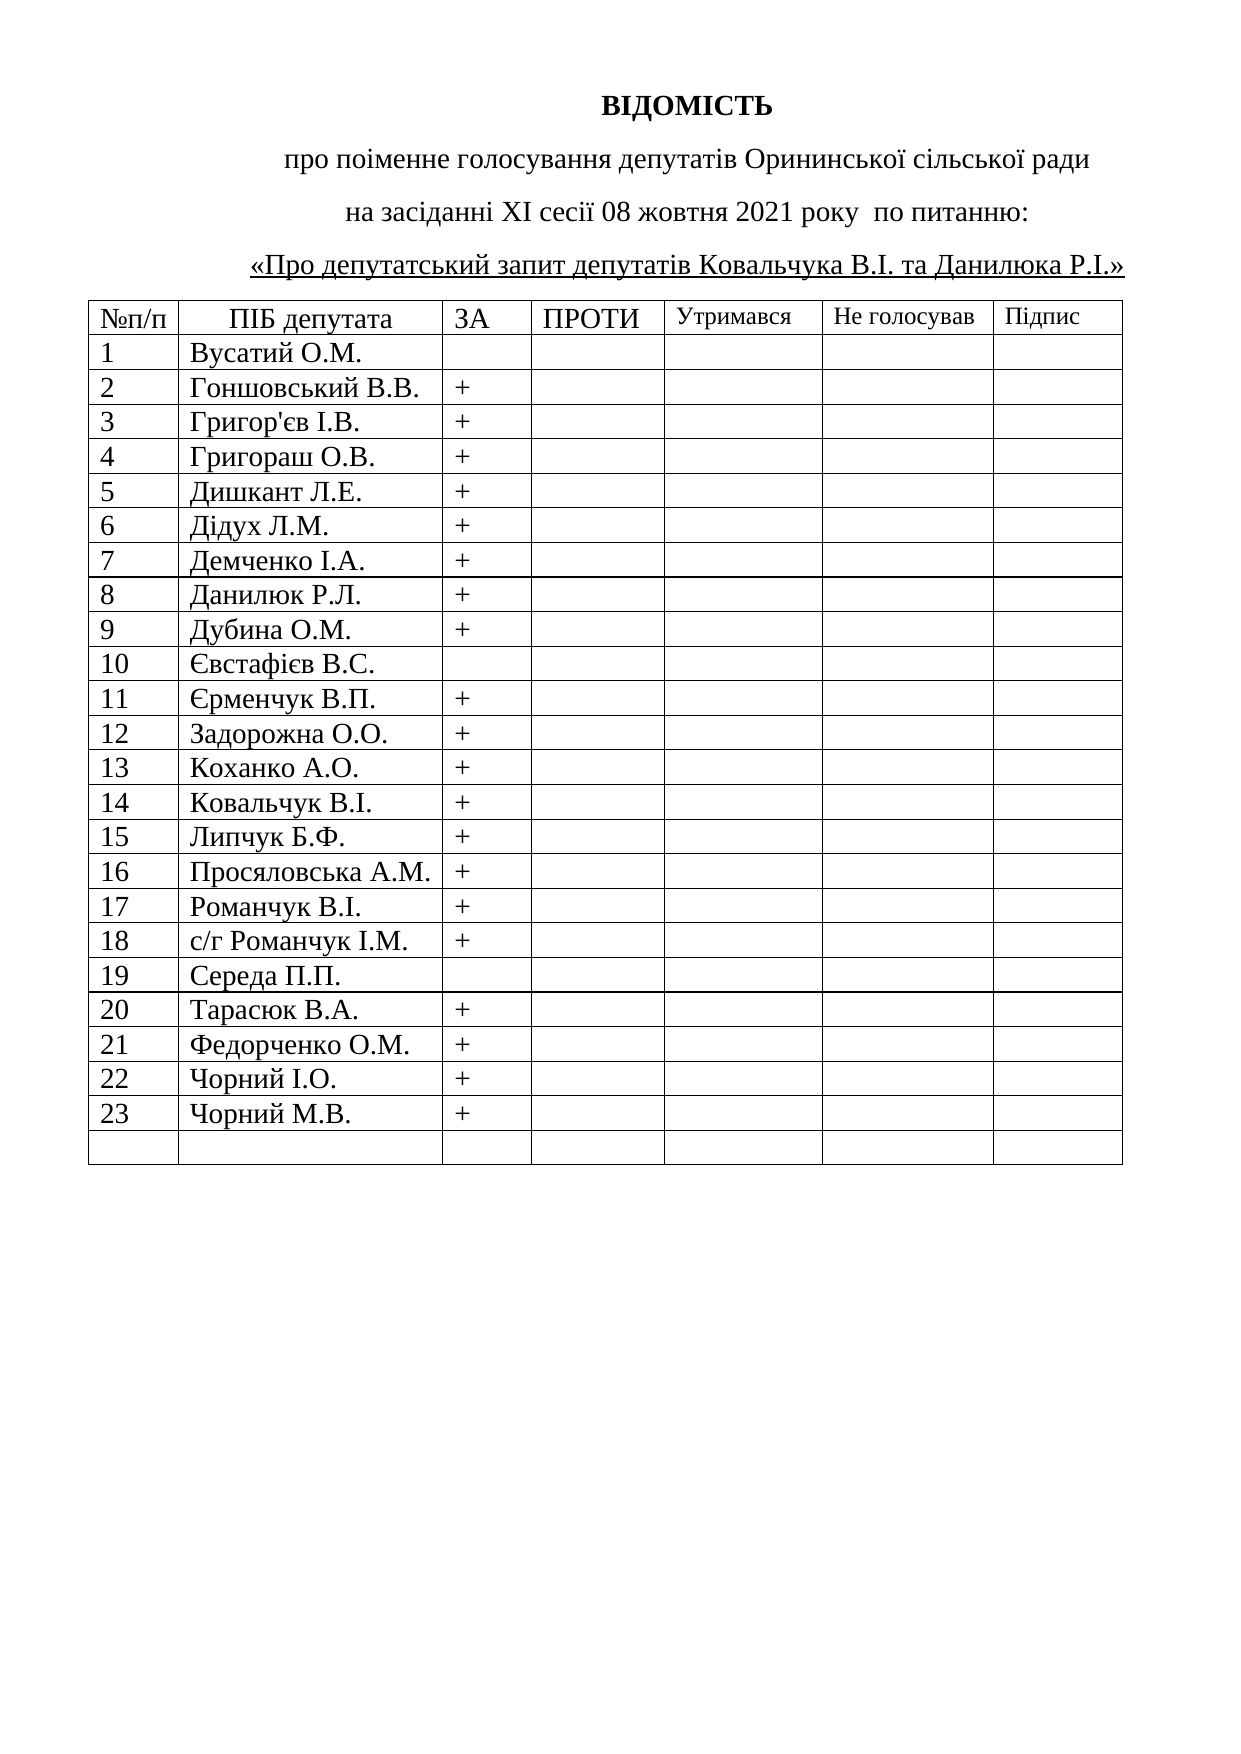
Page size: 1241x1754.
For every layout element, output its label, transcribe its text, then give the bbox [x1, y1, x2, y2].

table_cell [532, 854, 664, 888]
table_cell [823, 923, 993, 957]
text про поіменне голосування депутатів Орининської сільської ради [223, 141, 1152, 175]
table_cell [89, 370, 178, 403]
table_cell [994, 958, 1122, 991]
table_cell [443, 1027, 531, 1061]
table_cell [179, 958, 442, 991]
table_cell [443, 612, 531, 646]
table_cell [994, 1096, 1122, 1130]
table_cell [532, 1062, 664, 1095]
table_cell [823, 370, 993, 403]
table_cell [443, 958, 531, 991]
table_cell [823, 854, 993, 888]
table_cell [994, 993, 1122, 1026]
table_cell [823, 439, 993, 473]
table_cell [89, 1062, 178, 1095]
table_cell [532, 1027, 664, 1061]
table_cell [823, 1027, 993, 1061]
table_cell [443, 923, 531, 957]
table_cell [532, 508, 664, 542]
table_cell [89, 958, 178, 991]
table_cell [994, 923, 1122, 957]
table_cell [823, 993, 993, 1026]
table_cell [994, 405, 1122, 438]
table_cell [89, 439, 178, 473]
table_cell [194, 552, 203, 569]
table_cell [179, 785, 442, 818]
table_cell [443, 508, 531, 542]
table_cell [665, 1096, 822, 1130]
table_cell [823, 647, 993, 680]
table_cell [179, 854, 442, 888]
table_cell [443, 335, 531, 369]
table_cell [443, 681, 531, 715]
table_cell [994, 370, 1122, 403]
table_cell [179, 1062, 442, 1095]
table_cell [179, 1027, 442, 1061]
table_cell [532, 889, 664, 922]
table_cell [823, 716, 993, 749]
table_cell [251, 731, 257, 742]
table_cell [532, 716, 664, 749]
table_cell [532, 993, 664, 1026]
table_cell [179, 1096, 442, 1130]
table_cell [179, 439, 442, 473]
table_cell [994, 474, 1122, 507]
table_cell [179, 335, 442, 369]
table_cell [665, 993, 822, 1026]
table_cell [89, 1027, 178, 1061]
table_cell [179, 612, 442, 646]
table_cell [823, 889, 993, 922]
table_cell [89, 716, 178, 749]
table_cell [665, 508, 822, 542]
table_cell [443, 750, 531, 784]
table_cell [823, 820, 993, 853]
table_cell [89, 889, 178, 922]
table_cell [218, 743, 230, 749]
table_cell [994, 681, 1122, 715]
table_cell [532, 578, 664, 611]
text ВІДОМІСТЬ [223, 88, 1152, 122]
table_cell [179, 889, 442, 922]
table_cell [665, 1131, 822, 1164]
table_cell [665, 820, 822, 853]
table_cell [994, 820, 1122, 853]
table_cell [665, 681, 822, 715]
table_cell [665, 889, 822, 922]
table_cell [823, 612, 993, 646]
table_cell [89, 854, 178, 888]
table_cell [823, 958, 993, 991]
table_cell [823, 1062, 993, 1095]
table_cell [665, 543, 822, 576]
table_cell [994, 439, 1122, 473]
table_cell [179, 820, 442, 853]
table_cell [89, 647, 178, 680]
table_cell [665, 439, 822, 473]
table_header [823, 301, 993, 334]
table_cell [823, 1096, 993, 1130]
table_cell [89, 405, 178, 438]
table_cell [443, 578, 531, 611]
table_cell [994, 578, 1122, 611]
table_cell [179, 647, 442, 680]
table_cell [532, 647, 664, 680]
text «Про депутатський запит депутатів Ковальчука В.І. та Данилюка Р.І.» [223, 247, 1152, 281]
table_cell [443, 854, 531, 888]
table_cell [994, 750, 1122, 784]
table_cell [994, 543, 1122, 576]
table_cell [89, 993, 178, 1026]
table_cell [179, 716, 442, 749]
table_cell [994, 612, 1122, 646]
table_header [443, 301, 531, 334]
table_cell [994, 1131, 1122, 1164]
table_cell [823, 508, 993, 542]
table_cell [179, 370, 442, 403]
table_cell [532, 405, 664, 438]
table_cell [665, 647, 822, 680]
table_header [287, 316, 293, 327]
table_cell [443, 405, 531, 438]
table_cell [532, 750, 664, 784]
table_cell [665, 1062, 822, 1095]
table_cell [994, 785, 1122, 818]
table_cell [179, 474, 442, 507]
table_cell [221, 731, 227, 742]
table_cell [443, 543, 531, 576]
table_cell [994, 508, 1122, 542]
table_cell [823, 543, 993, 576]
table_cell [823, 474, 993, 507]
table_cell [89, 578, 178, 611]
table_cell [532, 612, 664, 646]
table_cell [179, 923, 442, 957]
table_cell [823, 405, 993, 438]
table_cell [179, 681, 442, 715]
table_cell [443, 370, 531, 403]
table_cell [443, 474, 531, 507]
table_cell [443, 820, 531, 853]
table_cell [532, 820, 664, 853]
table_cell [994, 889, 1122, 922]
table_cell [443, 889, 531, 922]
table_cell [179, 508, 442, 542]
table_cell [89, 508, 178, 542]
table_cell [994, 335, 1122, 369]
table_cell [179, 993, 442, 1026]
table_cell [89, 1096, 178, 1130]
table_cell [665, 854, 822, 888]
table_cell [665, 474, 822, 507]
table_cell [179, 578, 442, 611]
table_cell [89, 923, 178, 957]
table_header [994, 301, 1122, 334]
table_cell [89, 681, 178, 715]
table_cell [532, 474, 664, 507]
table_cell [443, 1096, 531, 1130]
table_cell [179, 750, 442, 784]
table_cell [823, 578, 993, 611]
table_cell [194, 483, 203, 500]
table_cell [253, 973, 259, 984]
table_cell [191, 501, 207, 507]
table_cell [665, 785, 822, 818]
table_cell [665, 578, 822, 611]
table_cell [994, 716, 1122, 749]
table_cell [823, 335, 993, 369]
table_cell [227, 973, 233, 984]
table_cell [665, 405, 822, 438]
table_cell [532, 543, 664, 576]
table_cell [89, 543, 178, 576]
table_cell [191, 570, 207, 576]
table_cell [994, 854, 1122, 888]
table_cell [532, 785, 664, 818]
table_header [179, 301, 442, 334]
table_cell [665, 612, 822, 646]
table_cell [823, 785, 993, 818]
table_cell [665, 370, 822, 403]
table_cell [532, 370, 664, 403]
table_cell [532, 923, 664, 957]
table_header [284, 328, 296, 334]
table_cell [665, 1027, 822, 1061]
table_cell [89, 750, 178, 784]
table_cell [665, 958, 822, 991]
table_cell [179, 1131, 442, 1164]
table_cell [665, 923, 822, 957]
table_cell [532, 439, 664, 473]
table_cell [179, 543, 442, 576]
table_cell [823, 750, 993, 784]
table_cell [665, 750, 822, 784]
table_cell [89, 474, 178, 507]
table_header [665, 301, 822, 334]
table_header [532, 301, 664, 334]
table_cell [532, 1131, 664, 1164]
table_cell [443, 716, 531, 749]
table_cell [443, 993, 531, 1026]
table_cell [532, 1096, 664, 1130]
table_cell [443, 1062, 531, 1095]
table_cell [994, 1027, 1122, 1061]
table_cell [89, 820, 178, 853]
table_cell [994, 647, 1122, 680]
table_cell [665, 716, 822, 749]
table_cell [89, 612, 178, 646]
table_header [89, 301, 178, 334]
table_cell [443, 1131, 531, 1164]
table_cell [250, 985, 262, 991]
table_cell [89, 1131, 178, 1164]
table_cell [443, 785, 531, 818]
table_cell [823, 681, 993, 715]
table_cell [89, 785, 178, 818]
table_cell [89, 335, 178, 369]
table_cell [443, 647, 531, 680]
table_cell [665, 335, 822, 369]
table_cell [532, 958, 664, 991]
text на засіданні XI сесії 08 жовтня 2021 року по питанню: [223, 194, 1152, 228]
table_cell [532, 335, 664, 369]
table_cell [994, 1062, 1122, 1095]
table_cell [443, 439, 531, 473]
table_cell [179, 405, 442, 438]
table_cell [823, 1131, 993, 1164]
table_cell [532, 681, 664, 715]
